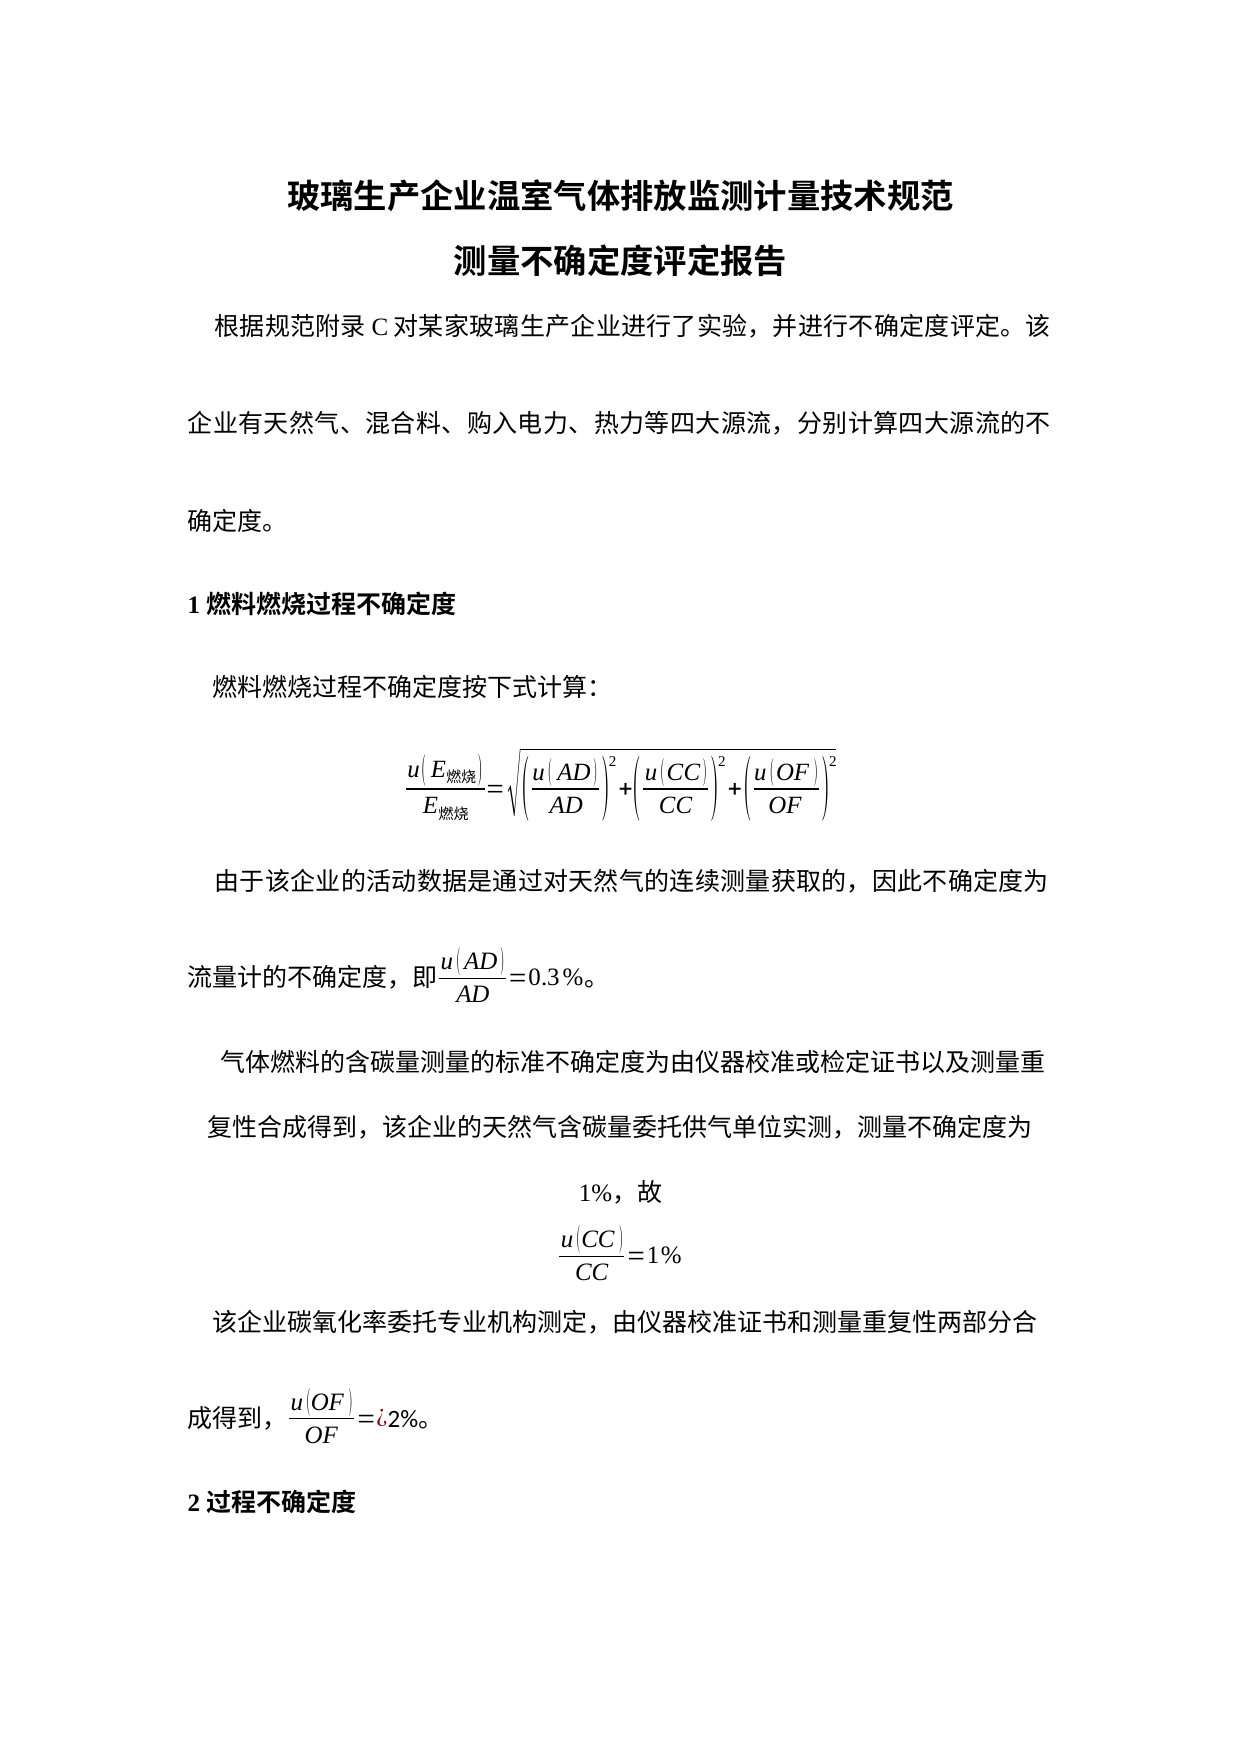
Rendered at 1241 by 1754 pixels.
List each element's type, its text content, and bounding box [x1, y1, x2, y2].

list 由于该企业的活动数据是通过对天然气的连续测量获取的，因此不确定度为流量计的不确定度，即。 [187, 847, 1053, 1010]
list 1 燃料燃烧过程不确定度 [187, 570, 1053, 635]
list 气体燃料的含碳量测量的标准不确定度为由仪器校准或检定证书以及测量重复性合成得到，该企业的天然气含碳量委托供气单位实测，测量不确定度为1%，故 [187, 1028, 1053, 1288]
list 该企业碳氧化率委托专业机构测定，由仪器校准证书和测量重复性两部分合成得到，2%。 [187, 1288, 1053, 1450]
list 玻璃生产企业温室气体排放监测计量技术规范 [187, 162, 1053, 227]
list 燃料燃烧过程不确定度按下式计算： [187, 653, 1053, 718]
list 2 过程不确定度 [187, 1468, 1053, 1533]
list 根据规范附录C对某家玻璃生产企业进行了实验，并进行不确定度评定。该企业有天然气、混合料、购入电力、热力等四大源流，分别计算四大源流的不确定度。 [187, 292, 1053, 552]
list 测量不确定度评定报告 [187, 227, 1053, 292]
